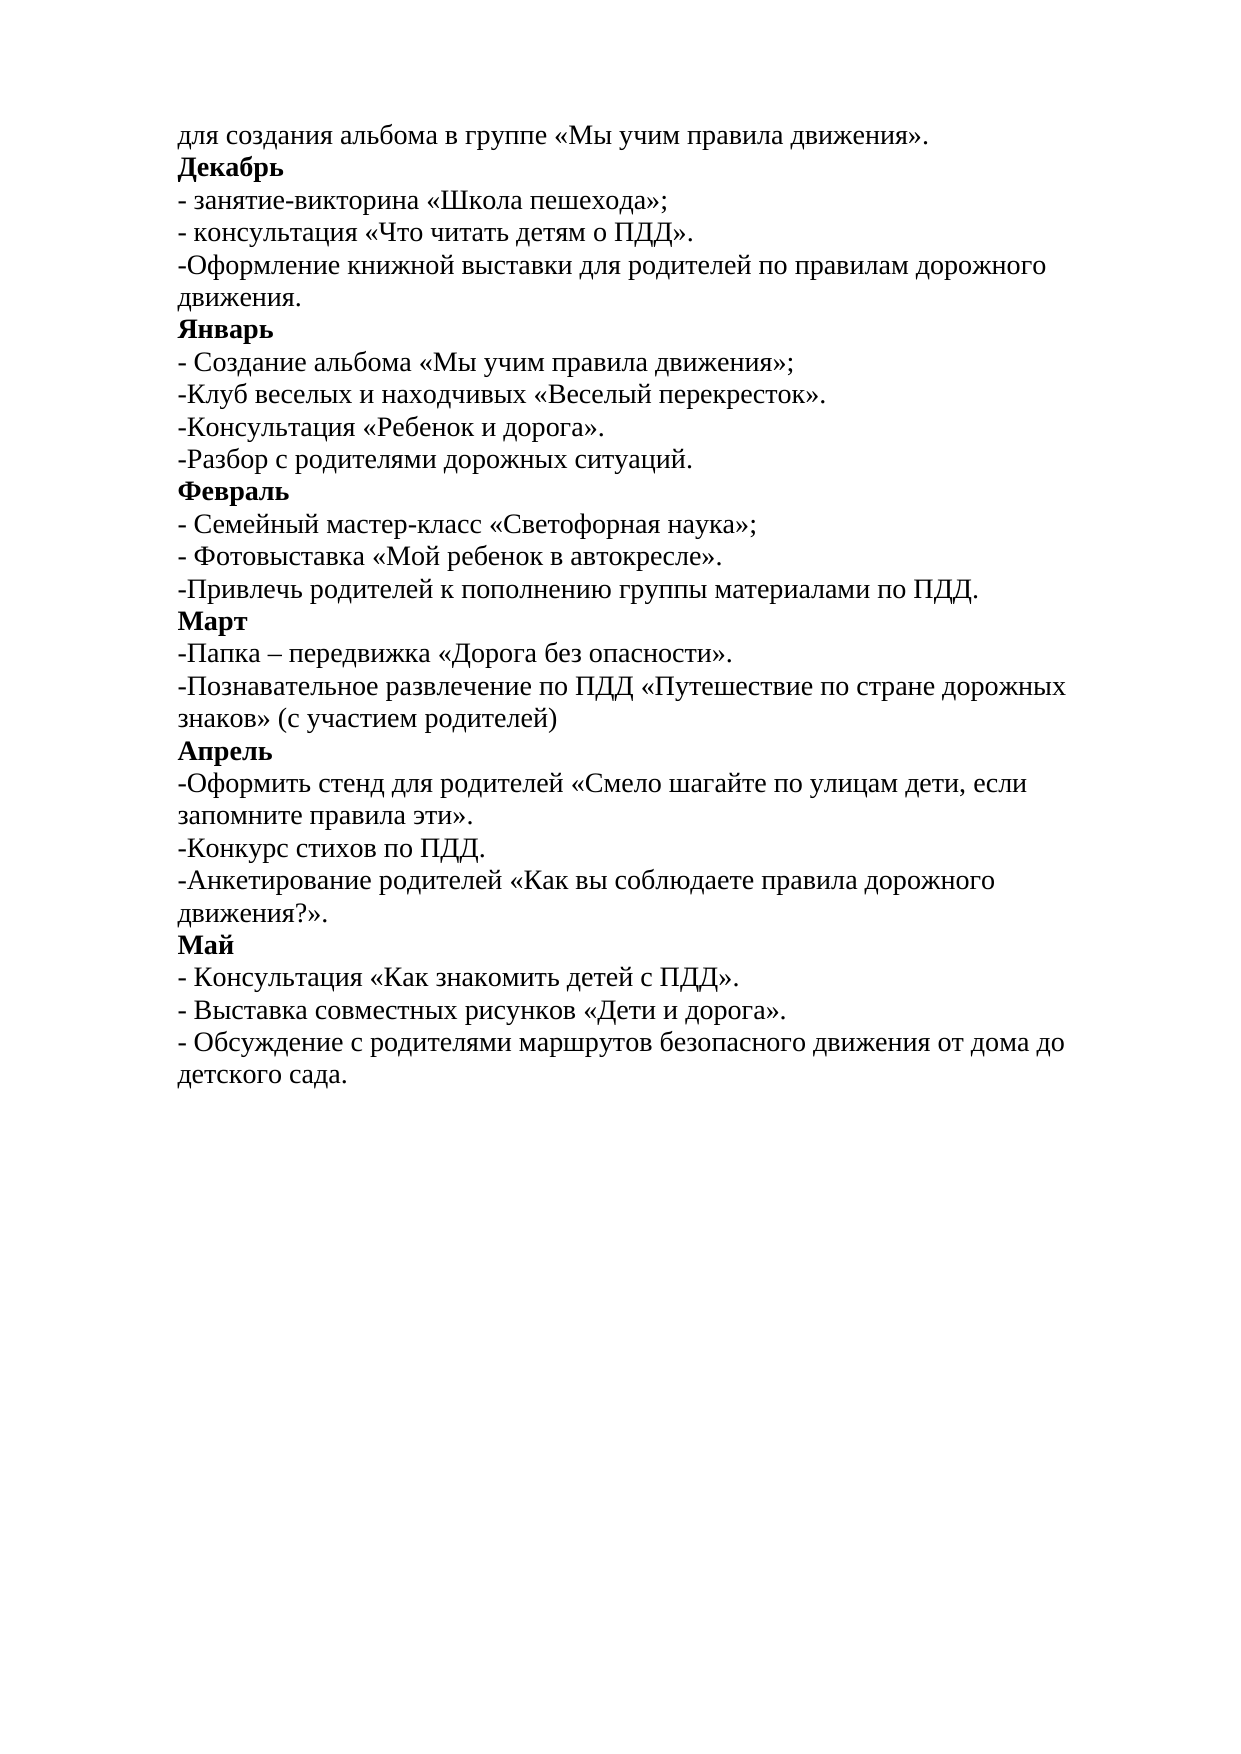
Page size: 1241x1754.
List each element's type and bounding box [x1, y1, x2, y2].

text [177, 118, 1152, 1090]
